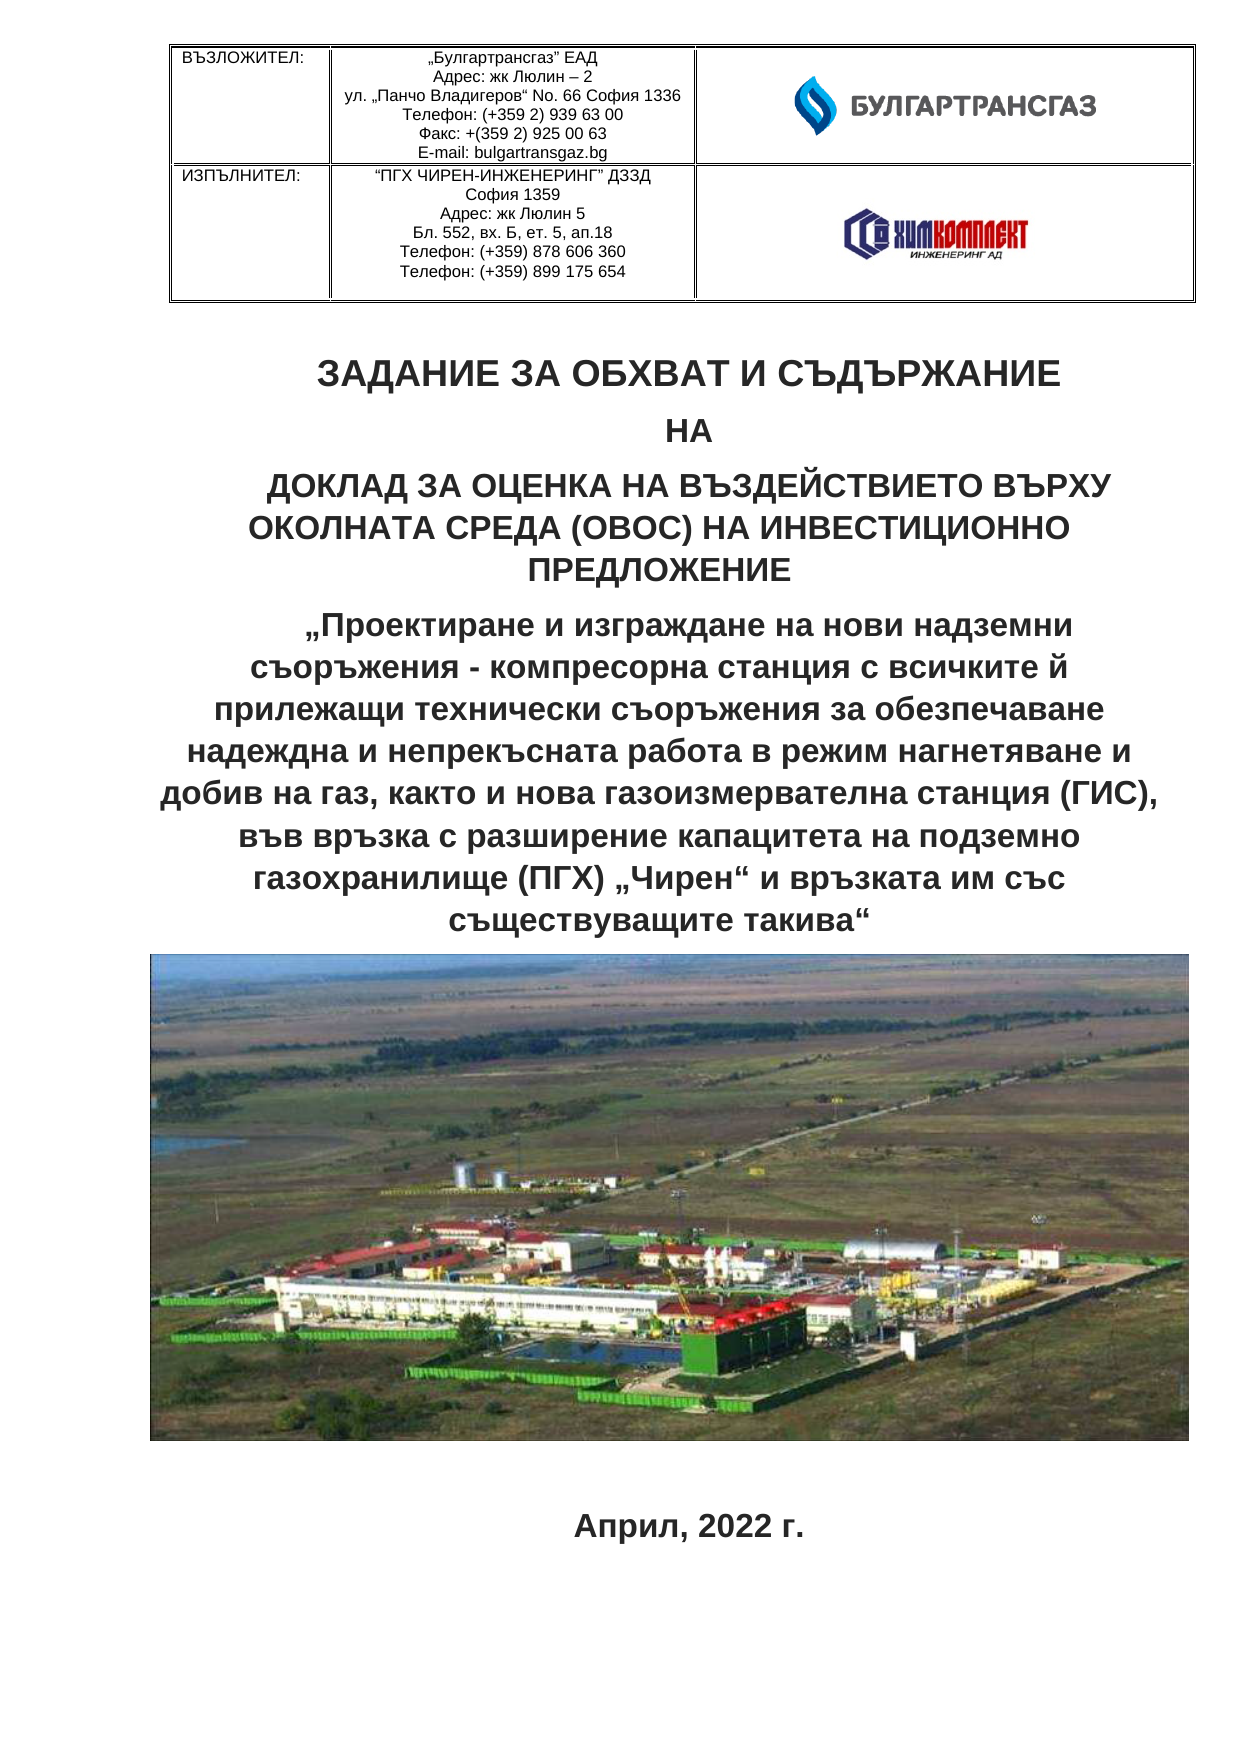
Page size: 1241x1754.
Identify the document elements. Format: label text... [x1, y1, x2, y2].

text НА [150, 411, 1169, 449]
text „Проектиране и изграждане на нови надземни съоръжения - компресорна станция с всичките й прилежащи технически съоръжения за обезпечаване надеждна и непрекъсната работа в режим нагнетяване и добив на газ, както и нова газоизмервателна станция (ГИС), във връзка с разширение капацитета на подземно газохранилище (ПГХ) „Чирен“ и връзката им със съществуващите такива“ [150, 605, 1169, 938]
picture [824, 198, 1051, 268]
text ЗАДАНИЕ ЗА ОБХВАТ И СЪДЪРЖАНИЕ [150, 351, 1169, 394]
text ДОКЛАД ЗА ОЦЕНКА НА ВЪЗДЕЙСТВИЕТО ВЪРХУ ОКОЛНАТА СРЕДА (ОВОС) НА ИНВЕСТИЦИОННО ПРЕДЛОЖЕНИЕ [150, 466, 1169, 588]
picture [782, 59, 1107, 151]
text Април, 2022 г. [150, 1506, 1169, 1544]
